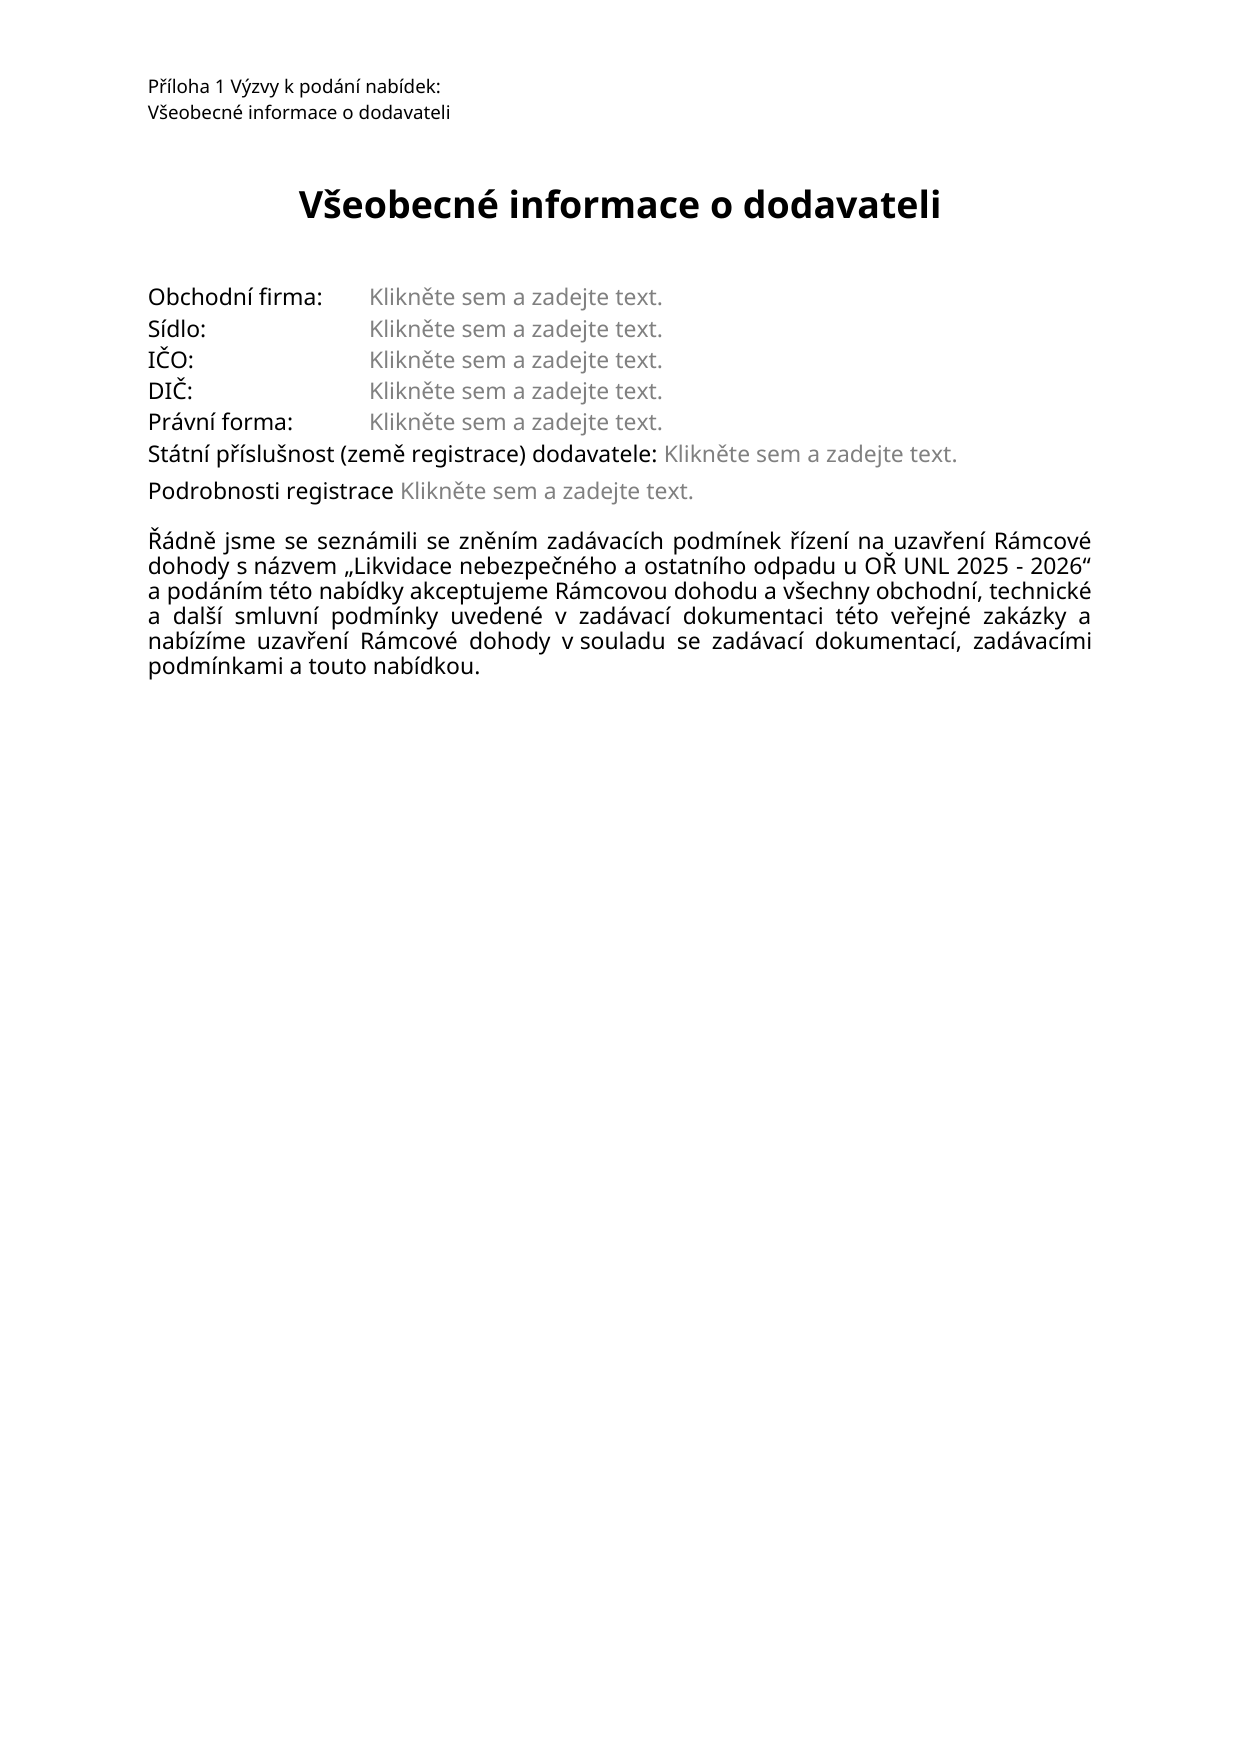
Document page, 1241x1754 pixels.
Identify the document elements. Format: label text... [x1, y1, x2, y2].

text Podrobnosti registrace [148, 479, 1093, 504]
text Sídlo: [148, 317, 1093, 342]
text Státní příslušnost (země registrace) dodavatele: [148, 442, 1093, 467]
text Obchodní firma: [148, 286, 1093, 311]
text Řádně jsme se seznámili se zněním zadávacích podmínek řízení na uzavření Rámcové dohody s názvem „Likvidace nebezpečného a ostatního odpadu u OŘ UNL 2025 - 2026“ a podáním této nabídky akceptujeme Rámcovou dohodu a všechny obchodní, technické a další smluvní podmínky uvedené v zadávací dokumentaci této veřejné zakázky a nabízíme uzavření Rámcové dohody v souladu se zadávací dokumentací, zadávacími podmínkami a touto nabídkou. [148, 529, 1093, 679]
text Právní forma: [148, 411, 1093, 436]
text IČO: [148, 348, 1093, 373]
text DIČ: [148, 379, 1093, 404]
title Všeobecné informace o dodavateli [148, 178, 1093, 229]
